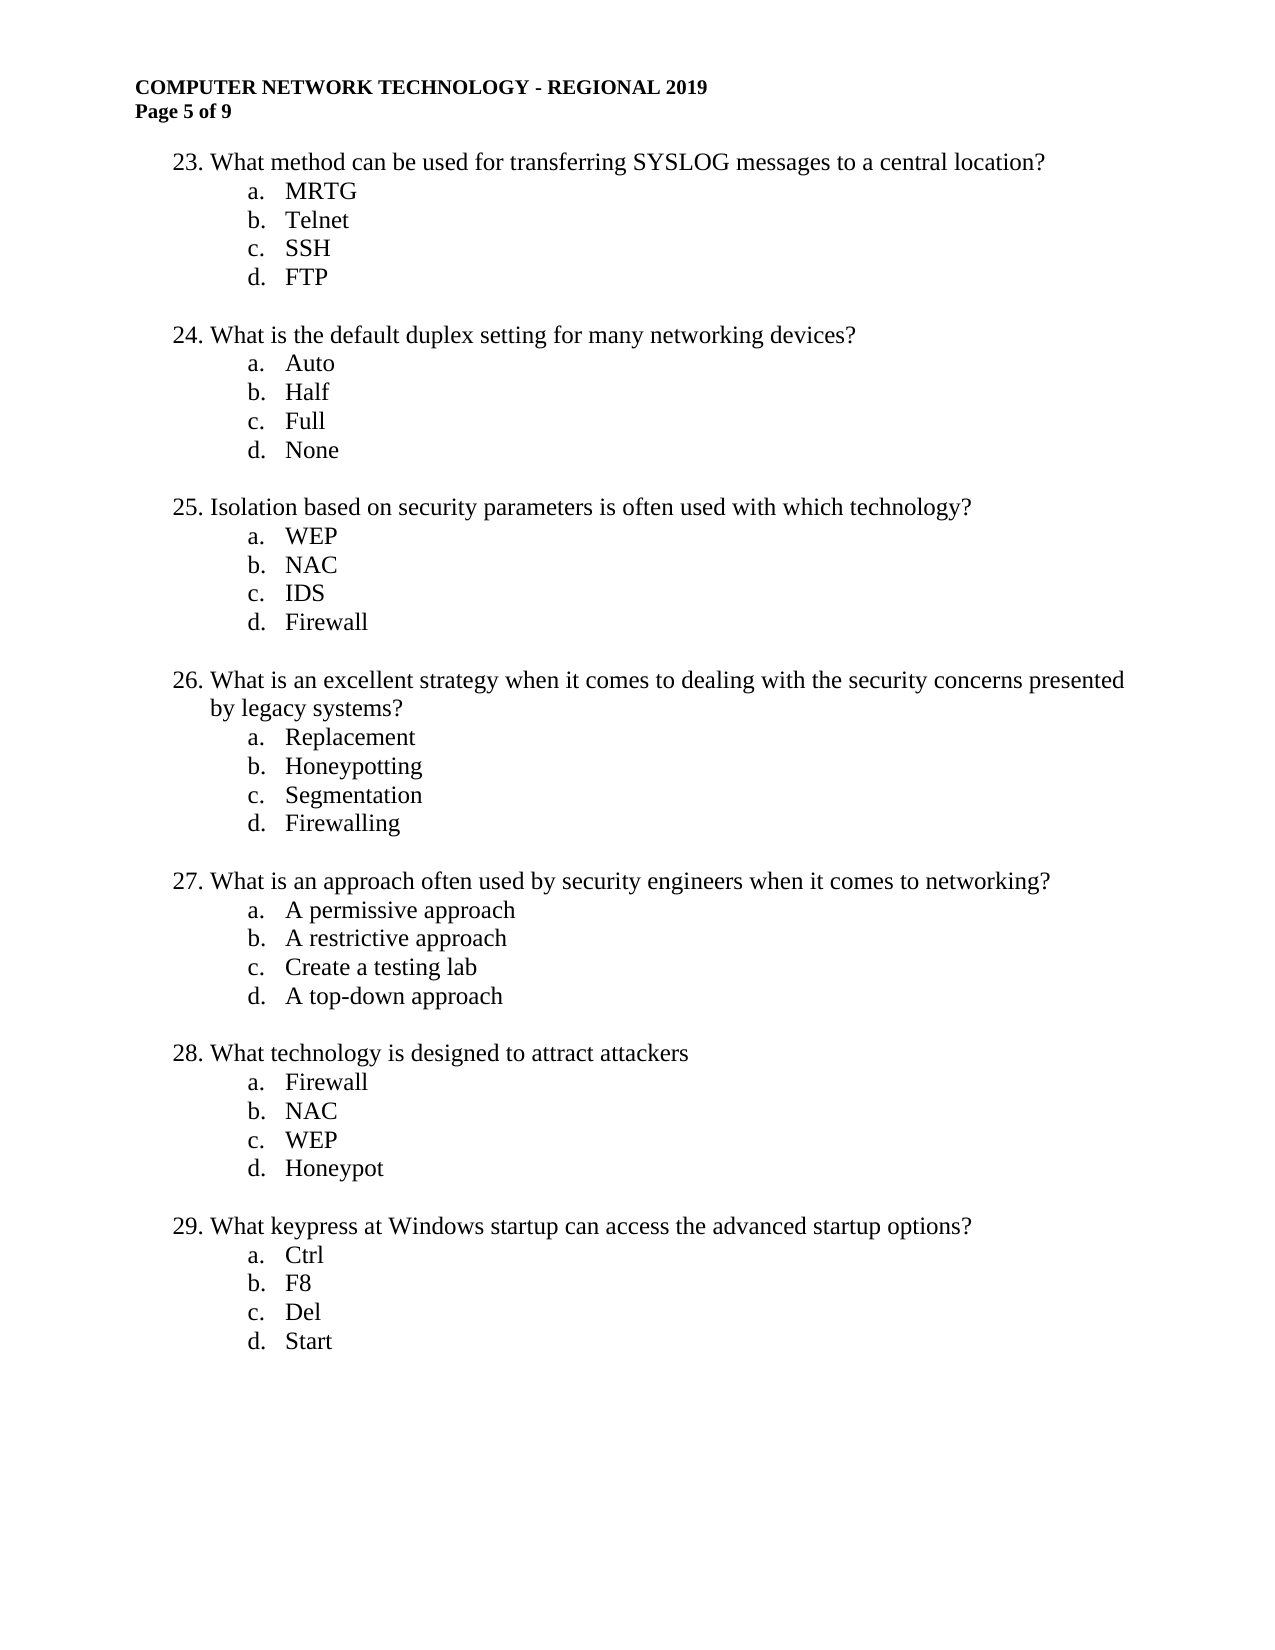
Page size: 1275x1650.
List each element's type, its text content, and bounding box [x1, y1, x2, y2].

list SSH [247, 233, 1140, 262]
list Isolation based on security parameters is often used with which technology? [172, 492, 1140, 521]
list What is an approach often used by security engineers when it comes to networking? [172, 866, 1140, 895]
list What is an excellent strategy when it comes to dealing with the security concerns presented by legacy systems? [172, 665, 1140, 722]
list Honeypotting [247, 751, 1140, 780]
list Ctrl [247, 1240, 1140, 1268]
list Replacement [247, 722, 1140, 751]
list What technology is designed to attract attackers [172, 1038, 1140, 1067]
list Half [247, 377, 1140, 406]
list Auto [247, 348, 1140, 377]
list NAC [247, 550, 1140, 578]
list Segmentation [247, 780, 1140, 808]
list None [247, 435, 1140, 463]
list Full [247, 406, 1140, 435]
list F8 [247, 1268, 1140, 1297]
list Start [247, 1326, 1140, 1355]
list A permissive approach [247, 895, 1140, 923]
list Honeypot [247, 1153, 1140, 1182]
list NAC [247, 1096, 1140, 1125]
list IDS [247, 578, 1140, 607]
list Firewalling [247, 808, 1140, 837]
list WEP [247, 521, 1140, 550]
list Firewall [247, 607, 1140, 636]
list Telnet [247, 205, 1140, 233]
list MRTG [247, 176, 1140, 205]
list A top-down approach [247, 981, 1140, 1010]
list FTP [247, 262, 1140, 291]
list What keypress at Windows startup can access the advanced startup options? [172, 1211, 1140, 1240]
list Create a testing lab [247, 952, 1140, 981]
list What is the default duplex setting for many networking devices? [172, 320, 1140, 348]
list WEP [247, 1125, 1140, 1153]
list Del [247, 1297, 1140, 1326]
list What method can be used for transferring SYSLOG messages to a central location? [172, 147, 1140, 176]
list A restrictive approach [247, 923, 1140, 952]
list Firewall [247, 1067, 1140, 1096]
